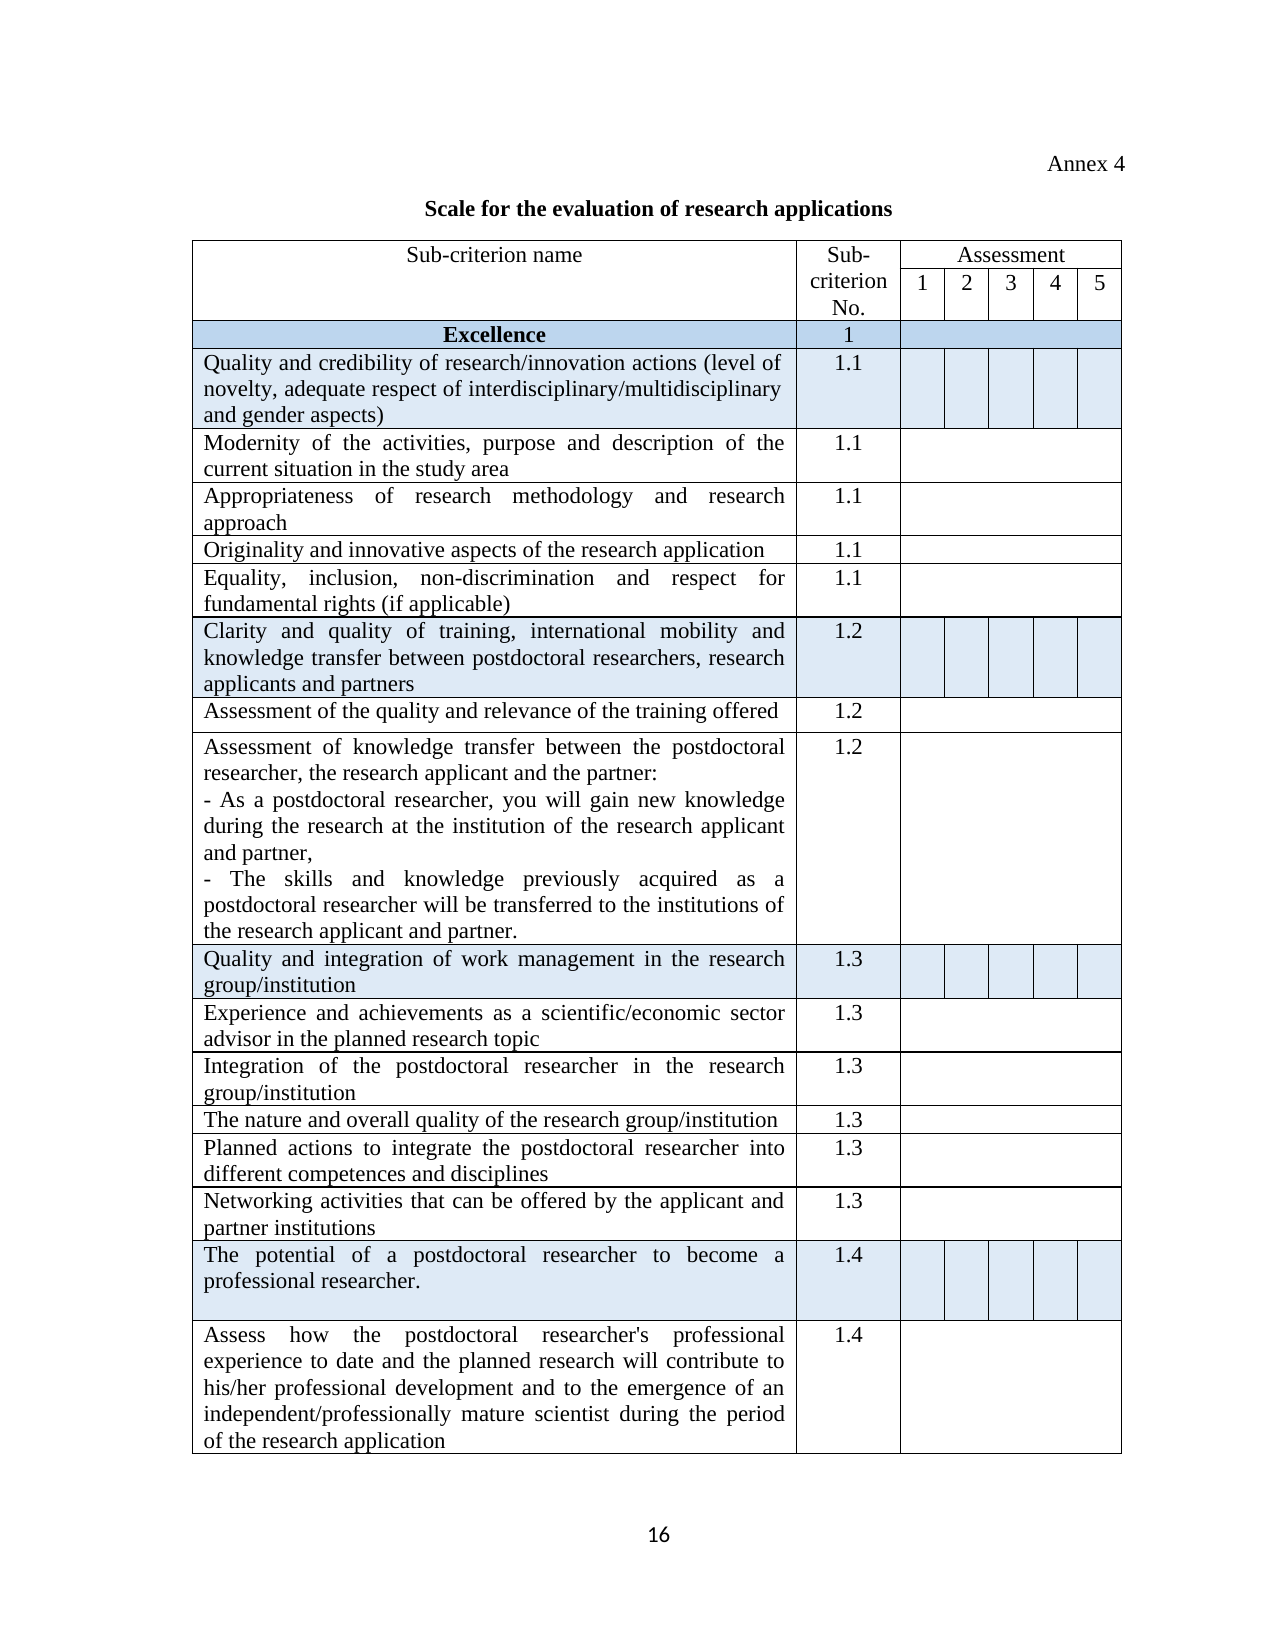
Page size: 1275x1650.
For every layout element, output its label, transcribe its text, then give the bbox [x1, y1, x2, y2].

table_cell 1.2 [797, 698, 900, 732]
table_cell [945, 349, 988, 428]
table_cell Clarity and quality of training, international mobility and knowledge transfer between postdoctoral researchers, research applicants and partners [193, 618, 796, 697]
table_cell Assessment of the quality and relevance of the training offered [193, 698, 796, 732]
table_header Sub-criterion name [193, 241, 796, 320]
table_cell [945, 1241, 988, 1320]
table_cell [989, 618, 1033, 697]
table_cell 1.4 [797, 1321, 900, 1453]
table_cell [901, 698, 1121, 732]
table_cell 1.3 [797, 945, 900, 998]
table_cell [901, 618, 944, 697]
table_cell 3 [989, 269, 1033, 320]
table_cell 5 [1078, 269, 1121, 320]
table_cell [901, 1321, 1121, 1453]
table_cell [901, 564, 1121, 616]
table_cell 1.2 [797, 733, 900, 944]
table_cell [901, 1053, 1121, 1105]
table_cell The nature and overall quality of the research group/institution [193, 1106, 796, 1133]
table_header Assessment [901, 241, 1121, 268]
table_cell Quality and credibility of research/innovation actions (level of novelty, adequate respect of interdisciplinary/multidisciplinary and gender aspects) [193, 349, 796, 428]
table_cell 1.2 [797, 618, 900, 697]
table_cell [901, 536, 1121, 563]
table_cell Experience and achievements as a scientific/economic sector advisor in the planned research topic [193, 999, 796, 1051]
table_cell [989, 1241, 1033, 1320]
table_cell [989, 945, 1033, 998]
table_cell [901, 1134, 1121, 1186]
table_cell [1078, 618, 1121, 697]
table_cell 4 [1034, 269, 1077, 320]
table_cell 1.1 [797, 349, 900, 428]
table_cell [901, 1241, 944, 1320]
table_cell [1078, 1241, 1121, 1320]
table_cell [1078, 945, 1121, 998]
table_cell [901, 999, 1121, 1051]
table_cell [1034, 618, 1077, 697]
text Scale for the evaluation of research applications [192, 195, 1125, 221]
table_cell [1034, 349, 1077, 428]
table_cell [1078, 349, 1121, 428]
table_cell The potential of a postdoctoral researcher to become a professional researcher. [193, 1241, 796, 1320]
table_cell [901, 1106, 1121, 1133]
table_cell [901, 429, 1121, 482]
table_cell Integration of the postdoctoral researcher in the research group/institution [193, 1053, 796, 1105]
table_cell [945, 618, 988, 697]
table_cell Planned actions to integrate the postdoctoral researcher into different competences and disciplines [193, 1134, 796, 1186]
table_cell Originality and innovative aspects of the research application [193, 536, 796, 563]
table_cell [945, 945, 988, 998]
table_cell Appropriateness of research methodology and research approach [193, 483, 796, 535]
table_cell 1 [901, 269, 944, 320]
table_cell 1.1 [797, 483, 900, 535]
table_cell 1.1 [797, 536, 900, 563]
table_cell [901, 349, 944, 428]
table_cell [901, 945, 944, 998]
table_cell 1.3 [797, 1188, 900, 1240]
table_cell [1034, 945, 1077, 998]
table_cell Assess how the postdoctoral researcher's professional experience to date and the planned research will contribute to his/her professional development and to the emergence of an independent/professionally mature scientist during the period of the research application [193, 1321, 796, 1453]
table_cell [901, 1188, 1121, 1240]
text Annex 4 [192, 150, 1125, 176]
table_cell [989, 349, 1033, 428]
table_cell 1.3 [797, 1134, 900, 1186]
table_cell Quality and integration of work management in the research group/institution [193, 945, 796, 998]
table_cell 1.3 [797, 1106, 900, 1133]
table_cell 1 [797, 321, 900, 348]
table_cell [901, 321, 1121, 348]
table_cell 1.1 [797, 564, 900, 616]
table_cell Modernity of the activities, purpose and description of the current situation in the study area [193, 429, 796, 482]
table_cell Networking activities that can be offered by the applicant and partner institutions [193, 1188, 796, 1240]
table_cell Assessment of knowledge transfer between the postdoctoral researcher, the research applicant and the partner: - As a postdoctoral researcher, you will gain new knowledge during the research at the institution of the research applicant and partner, - The skills and knowledge previously acquired as a postdoctoral researcher will be transferred to the institutions of the research applicant and partner. [193, 733, 796, 944]
table_cell [901, 483, 1121, 535]
table_cell 1.3 [797, 1053, 900, 1105]
table_cell Equality, inclusion, non-discrimination and respect for fundamental rights (if applicable) [193, 564, 796, 616]
table_cell [901, 733, 1121, 944]
table_cell 2 [945, 269, 988, 320]
table_cell 1.4 [797, 1241, 900, 1320]
table_header Sub- criterion No. [797, 241, 900, 320]
table_cell 1.3 [797, 999, 900, 1051]
table_cell 1.1 [797, 429, 900, 482]
table_cell [1034, 1241, 1077, 1320]
table_cell Excellence [193, 321, 796, 348]
